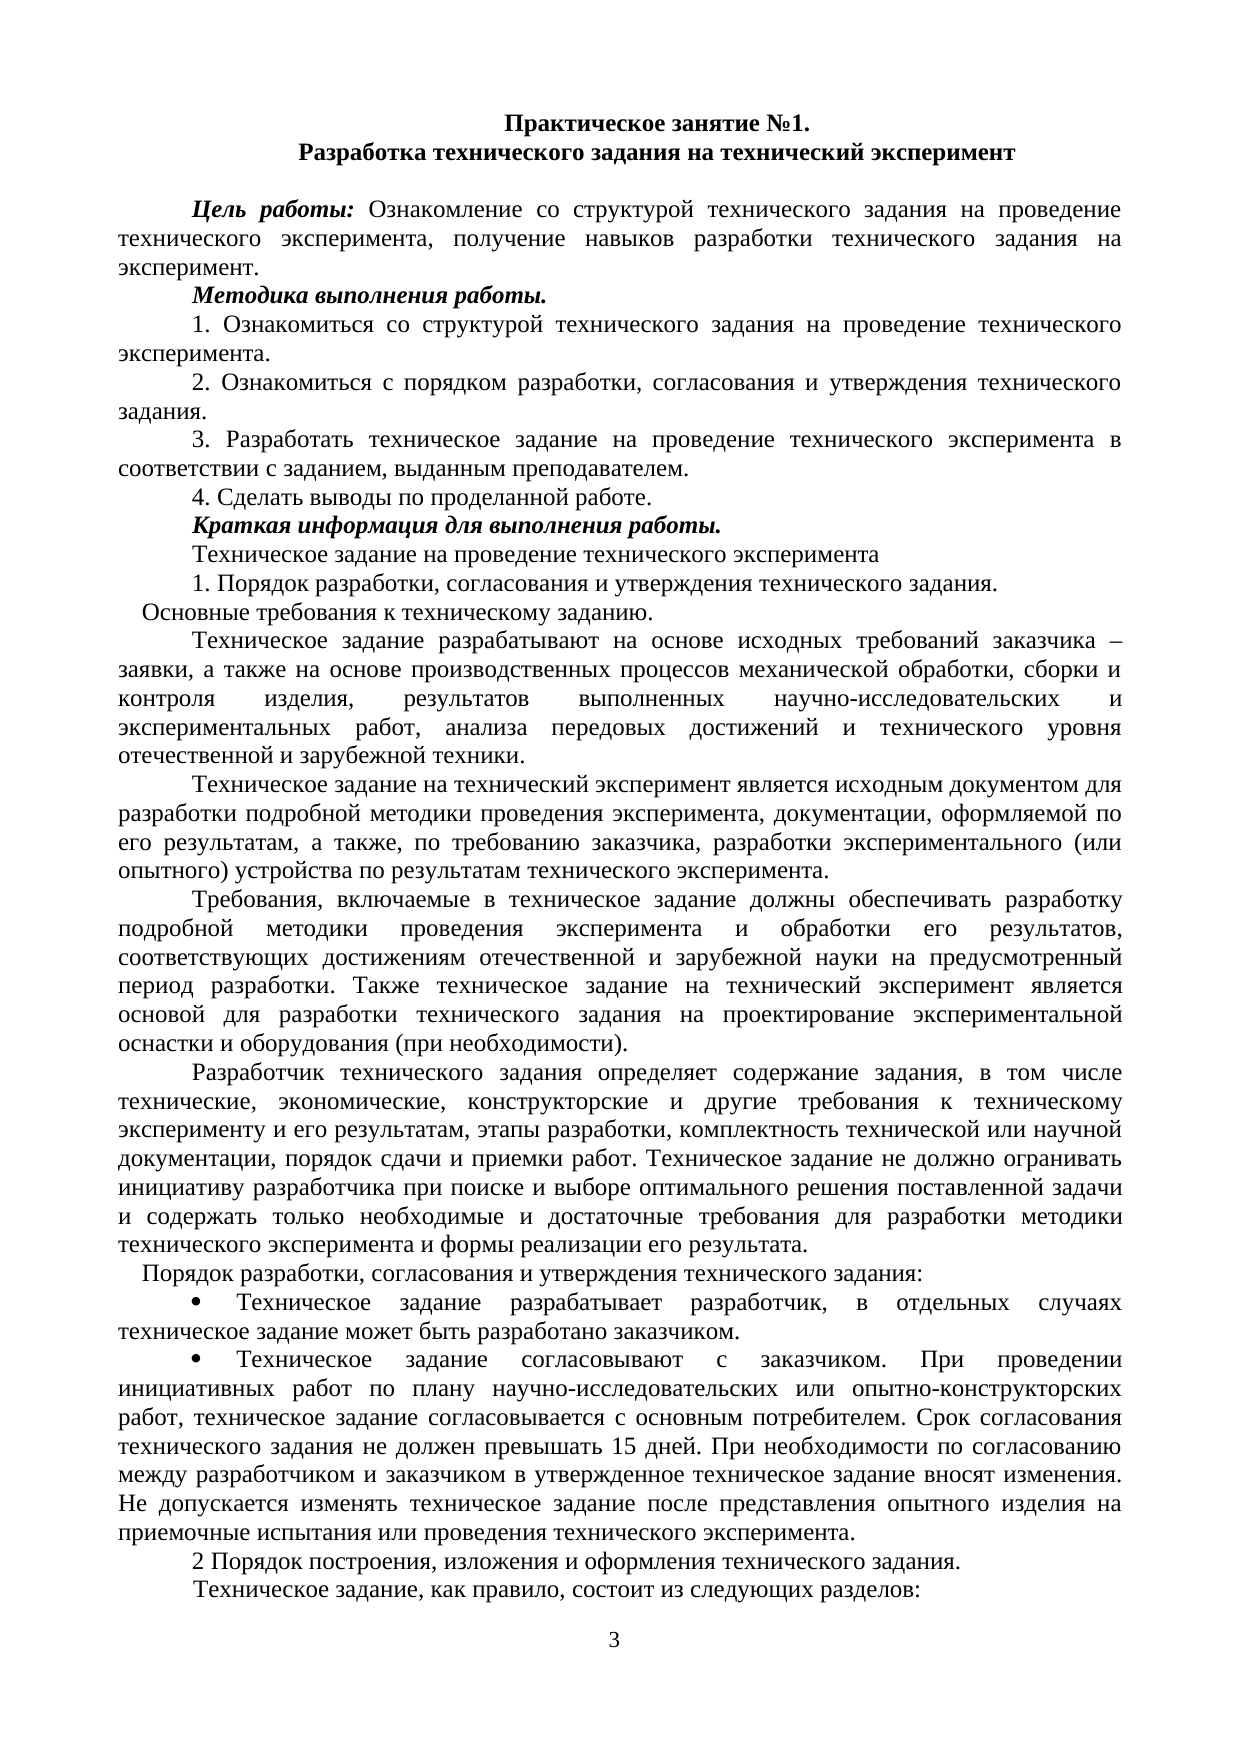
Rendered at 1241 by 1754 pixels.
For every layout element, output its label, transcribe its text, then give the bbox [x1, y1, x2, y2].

list Разработать техническое задание на проведение технического эксперимента в соответствии с заданием, выданным преподавателем. [118, 424, 1122, 482]
text Практическое занятие №1. [196, 108, 1118, 137]
list Техническое задание разрабатывает разработчик, в отдельных случаях техническое задание может быть разработано заказчиком. [118, 1287, 1122, 1344]
text Разработчик технического задания определяет содержание задания, в том числе технические, экономические, конструкторские и другие требования к техническому эксперименту и его результатам, этапы разработки, комплектность технической или научной документации, порядок сдачи и приемки работ. Техническое задание не должно огранивать инициативу разработчика при поиске и выборе оптимального решения поставленной задачи и содержать только необходимые и достаточные требования для разработки методики технического эксперимента и формы реализации его результата. [118, 1057, 1123, 1258]
text Техническое задание на технический эксперимент является исходным документом для разработки подробной методики проведения эксперимента, документации, оформляемой по его результатам, а также, по требованию заказчика, разработки экспериментального (или опытного) устройства по результатам технического эксперимента. [118, 769, 1122, 884]
list Сделать выводы по проделанной работе. [192, 482, 1144, 511]
list Техническое задание согласовывают с заказчиком. При проведении инициативных работ по плану научно-исследовательских или опытно-конструкторских работ, техническое задание согласовывается с основным потребителем. Срок согласования технического задания не должен превышать 15 дней. При необходимости по согласованию между разработчиком и заказчиком в утвержденное техническое задание вносят изменения. Не допускается изменять техническое задание после представления опытного изделия на приемочные испытания или проведения технического эксперимента. [118, 1344, 1123, 1546]
text Техническое задание разрабатывают на основе исходных требований заказчика – заявки, а также на основе производственных процессов механической обработки, сборки и контроля изделия, результатов выполненных научно-исследовательских и экспериментальных работ, анализа передовых достижений и технического уровня отечественной и зарубежной техники. [118, 626, 1122, 769]
list Порядок построения, изложения и оформления технического задания. [192, 1546, 1144, 1574]
text Разработка технического задания на технический эксперимент [195, 137, 1118, 166]
list Техническое задание, как правило, состоит из следующих разделов: [193, 1574, 1144, 1603]
list Порядок разработки, согласования и утверждения технического задания. [192, 568, 1144, 597]
text Техническое задание на проведение технического эксперимента [192, 539, 1144, 568]
list Ознакомиться со структурой технического задания на проведение технического эксперимента. [118, 309, 1121, 367]
subtitle Краткая информация для выполнения работы. [192, 511, 1144, 539]
list Порядок разработки, согласования и утверждения технического задания: [104, 1258, 1144, 1287]
subtitle Методика выполнения работы. [192, 281, 1144, 309]
list Ознакомиться с порядком разработки, согласования и утверждения технического задания. [118, 367, 1122, 424]
text Требования, включаемые в техническое задание должны обеспечивать разработку подробной методики проведения эксперимента и обработки его результатов, соответствующих достижениям отечественной и зарубежной науки на предусмотренный период разработки. Также техническое задание на технический эксперимент является основой для разработки технического задания на проектирование экспериментальной оснастки и оборудования (при необходимости). [118, 884, 1123, 1057]
text Цель работы: Ознакомление со структурой технического задания на проведение технического эксперимента, получение навыков разработки технического задания на эксперимент. [118, 194, 1122, 280]
list Основные требования к техническому заданию. [104, 597, 1144, 626]
